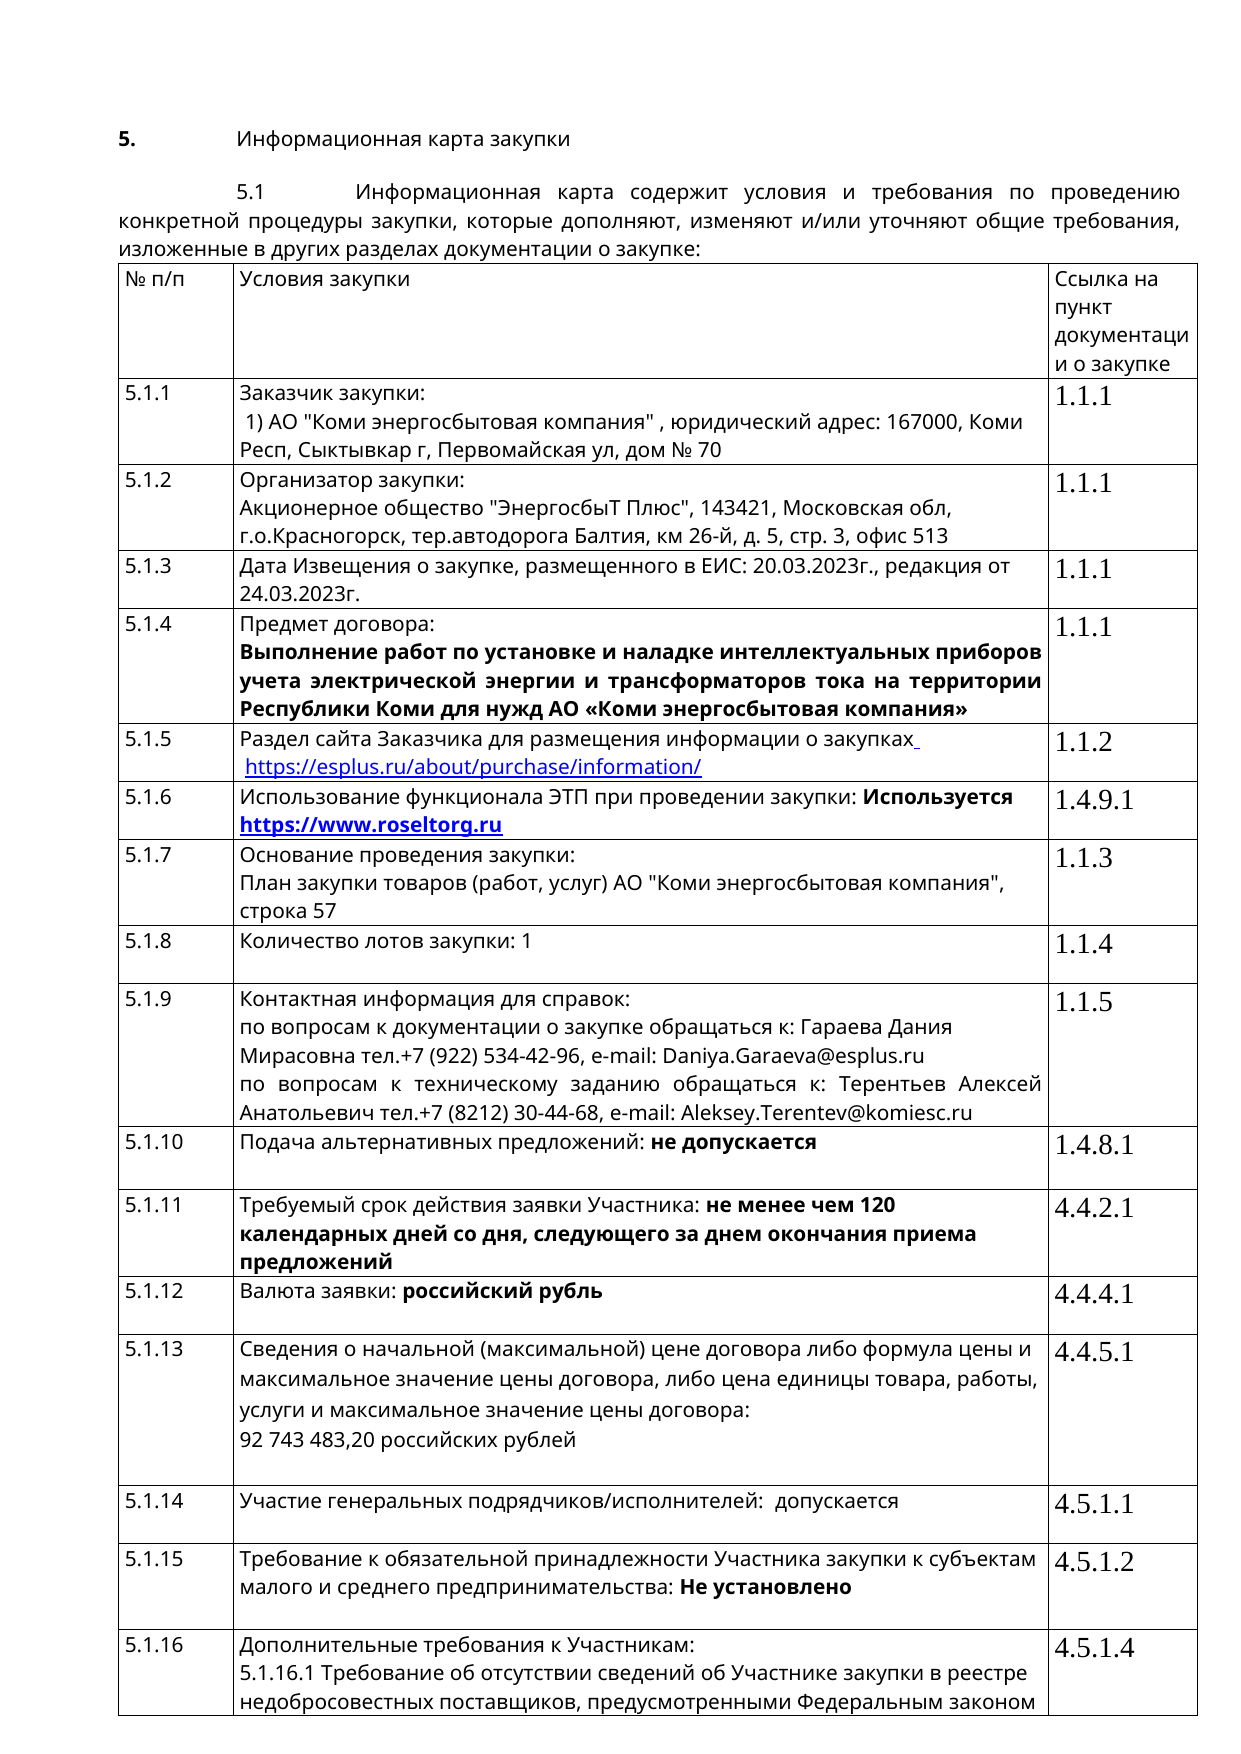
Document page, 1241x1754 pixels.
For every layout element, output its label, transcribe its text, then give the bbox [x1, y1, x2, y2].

table_cell 1.4.7.1 [1049, 1127, 1197, 1189]
table_cell 1.1.4 [1049, 926, 1197, 983]
table_cell 4.4.2.1 [1049, 1190, 1197, 1276]
table_cell Организатор закупки: Акционерное общество "ЭнергосбыТ Плюс", 143421, Московская обл, г.о.Красногорск, тер.автодорога Балтия, км 26-й, д. 5, стр. 3, офис 513 [234, 465, 1048, 550]
table_cell [119, 1190, 233, 1276]
table_cell [119, 926, 233, 983]
table_cell [119, 724, 233, 781]
table_cell 1.1.3 [1049, 840, 1197, 925]
table_cell 4.5.1.4 [1049, 1630, 1197, 1715]
table_cell Заказчик закупки: 1) АО "Коми энергосбытовая компания" , юридический адрес: 167000, Коми Респ, Сыктывкар г, Первомайская ул, дом № 70 [234, 379, 1048, 464]
table_cell [119, 1127, 233, 1189]
text 5.1 Информационная карта содержит условия и требования по проведению конкретной процедуры закупки, которые дополняют, изменяют и/или уточняют общие требования, изложенные в других разделах документации о закупке: [118, 177, 1181, 263]
table_cell Требование к обязательной принадлежности Участника закупки к субъектам малого и среднего предпринимательства: Не установлено [234, 1544, 1048, 1629]
table_cell Подача альтернативных предложений: не допускается [234, 1127, 1048, 1189]
table_cell [119, 1335, 233, 1485]
table_cell [119, 609, 233, 723]
table_cell Использование функционала ЭТП при проведении закупки: Используется https://www.roseltorg.ru [234, 782, 1048, 839]
table_cell [119, 1486, 233, 1543]
table_cell [119, 984, 233, 1126]
table_cell 4.5.1.1 [1049, 1486, 1197, 1543]
table_cell 1.1.1 [1049, 551, 1197, 608]
table_cell Предмет договора: Выполнение работ по установке и наладке интеллектуальных приборов учета электрической энергии и трансформаторов тока на территории Республики Коми для нужд АО «Коми энергосбытовая компания» [234, 609, 1048, 723]
table_cell Контактная информация для справок: по вопросам к документации о закупке обращаться к: Гараева Дания Мирасовна тел.+7 (922) 534-42-96, e-mail: Daniya.Garaeva@esplus.ru по вопросам к техническому заданию обращаться к: Терентьев Алексей Анатольевич тел.+7 (8212) 30-44-68, e-mail: Aleksey.Terentev@komiesc.ru [234, 984, 1048, 1126]
table_cell Дата Извещения о закупке, размещенного в ЕИС: 20.03.2023г., редакция от 24.03.2023г. [234, 551, 1048, 608]
table_cell 4.4.5.1 [1049, 1335, 1197, 1485]
table_cell 1.4.8.1 [1049, 782, 1197, 839]
table_cell [119, 1544, 233, 1629]
table_cell 4.5.1.2 [1049, 1544, 1197, 1629]
table_cell Раздел сайта Заказчика для размещения информации о закупках https://esplus.ru/about/purchase/information/ [234, 724, 1048, 781]
table_cell Валюта заявки: российский рубль [234, 1277, 1048, 1333]
table_cell Основание проведения закупки: План закупки товаров (работ, услуг) АО "Коми энергосбытовая компания", строка 57 [234, 840, 1048, 925]
table_cell [119, 840, 233, 925]
table_header Условия закупки [234, 264, 1048, 377]
table_cell Сведения о начальной (максимальной) цене договора либо формула цены и максимальное значение цены договора, либо цена единицы товара, работы, услуги и максимальное значение цены договора: 92 743 483,20 российских рублей [234, 1335, 1048, 1485]
table_cell 4.4.4.1 [1049, 1277, 1197, 1333]
subtitle Информационная карта закупки [118, 124, 1181, 152]
table_header № п/п [119, 264, 233, 377]
table_cell 1.1.5 [1049, 984, 1197, 1126]
table_cell Количество лотов закупки: 1 [234, 926, 1048, 983]
table_cell [119, 1277, 233, 1333]
table_cell 1.1.1 [1049, 609, 1197, 723]
table_cell 1.1.2 [1049, 724, 1197, 781]
table_cell Участие генеральных подрядчиков/исполнителей: допускается [234, 1486, 1048, 1543]
table_cell [119, 551, 233, 608]
table_cell [119, 1630, 233, 1715]
table_header Ссылка на пункт документации о закупке [1049, 264, 1197, 377]
table_cell 1.1.1 [1049, 465, 1197, 550]
table_cell [119, 465, 233, 550]
table_cell [119, 379, 233, 464]
table_cell 1.1.1 [1049, 379, 1197, 464]
table_cell Требуемый срок действия заявки Участника: не менее чем 120 календарных дней со дня, следующего за днем окончания приема предложений [234, 1190, 1048, 1276]
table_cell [234, 1630, 1048, 1715]
table_cell [119, 782, 233, 839]
